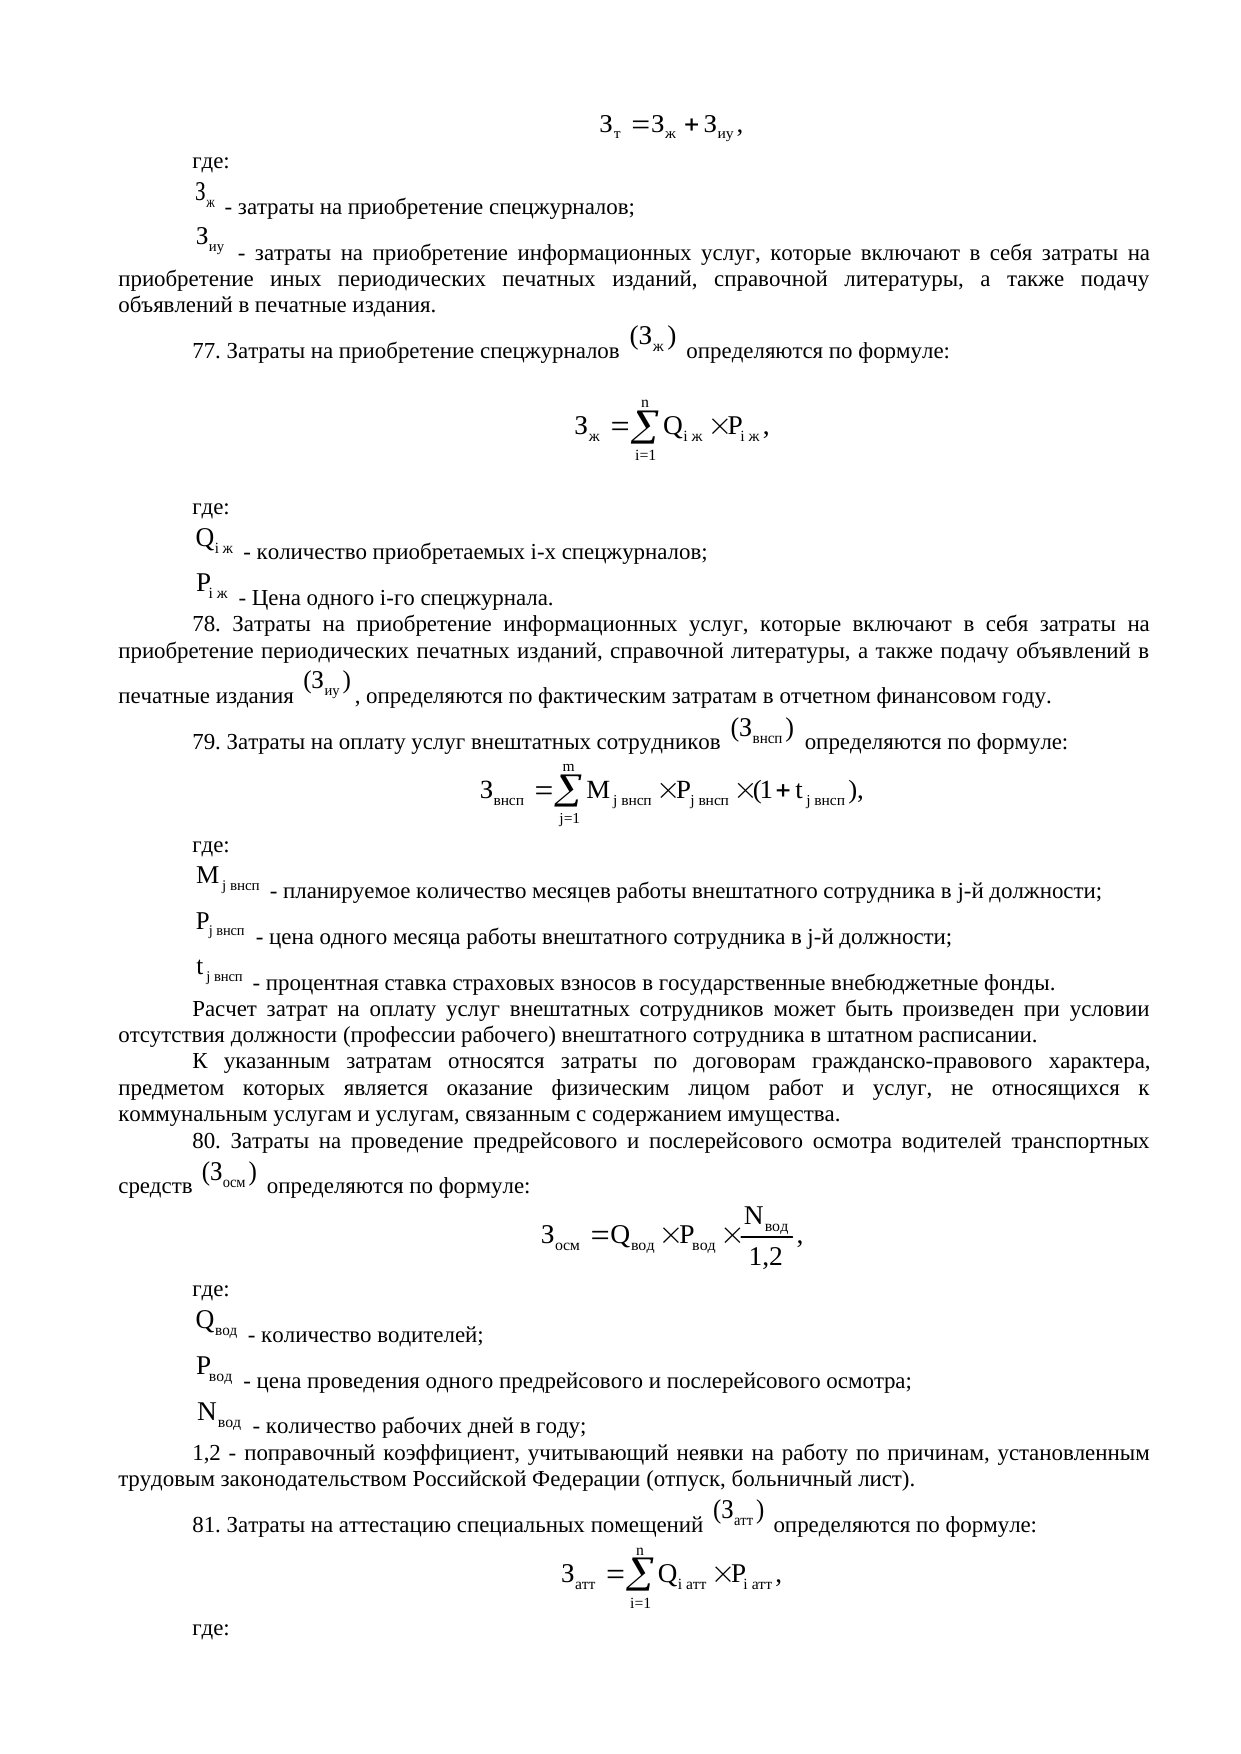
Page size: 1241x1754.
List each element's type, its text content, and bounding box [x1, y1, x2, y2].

text 78. Затраты на приобретение информационных услуг, которые включают в себя затраты на приобретение периодических печатных изданий, справочной литературы, а также подачу объявлений в печатные издания , определяются по фактическим затратам в отчетном финансовом году. [118, 611, 1152, 709]
text 1,2 - поправочный коэффициент, учитывающий неявки на работу по причинам, установленным трудовым законодательством Российской Федерации (отпуск, больничный лист). [118, 1439, 1152, 1492]
text - планируемое количество месяцев работы внештатного сотрудника в j-й должности; [118, 858, 1152, 903]
text - количество приобретаемых i-х спецжурналов; [118, 519, 1152, 565]
text - процентная ставка страховых взносов в государственные внебюджетные фонды. [118, 949, 1152, 995]
text где: [118, 1275, 1152, 1302]
text - количество водителей; [118, 1302, 1152, 1347]
text - количество рабочих дней в году; [118, 1393, 1152, 1439]
text где: [118, 493, 1152, 519]
text где: [118, 831, 1152, 858]
text где: [118, 1614, 1152, 1640]
text где: [118, 147, 1152, 173]
text - затраты на приобретение спецжурналов; [118, 173, 1152, 219]
text - цена одного месяца работы внештатного сотрудника в j-й должности; [118, 903, 1152, 949]
text 81. Затраты на аттестацию специальных помещений определяются по формуле: [118, 1492, 1152, 1537]
text - Цена одного i-го спецжурнала. [118, 565, 1152, 611]
text 80. Затраты на проведение предрейсового и послерейсового осмотра водителей транспортных средств определяются по формуле: [118, 1127, 1152, 1199]
text Расчет затрат на оплату услуг внештатных сотрудников может быть произведен при условии отсутствия должности (профессии рабочего) внештатного сотрудника в штатном расписании. [118, 995, 1152, 1048]
text - цена проведения одного предрейсового и послерейсового осмотра; [118, 1347, 1152, 1393]
text 77. Затраты на приобретение спецжурналов определяются по формуле: [118, 318, 1152, 363]
text К указанным затратам относятся затраты по договорам гражданско-правового характера, предметом которых является оказание физическим лицом работ и услуг, не относящихся к коммунальным услугам и услугам, связанным с содержанием имущества. [118, 1048, 1152, 1127]
text 79. Затраты на оплату услуг внештатных сотрудников определяются по формуле: [118, 709, 1152, 755]
text - затраты на приобретение информационных услуг, которые включают в себя затраты на приобретение иных периодических печатных изданий, справочной литературы, а также подачу объявлений в печатные издания. [118, 219, 1152, 318]
